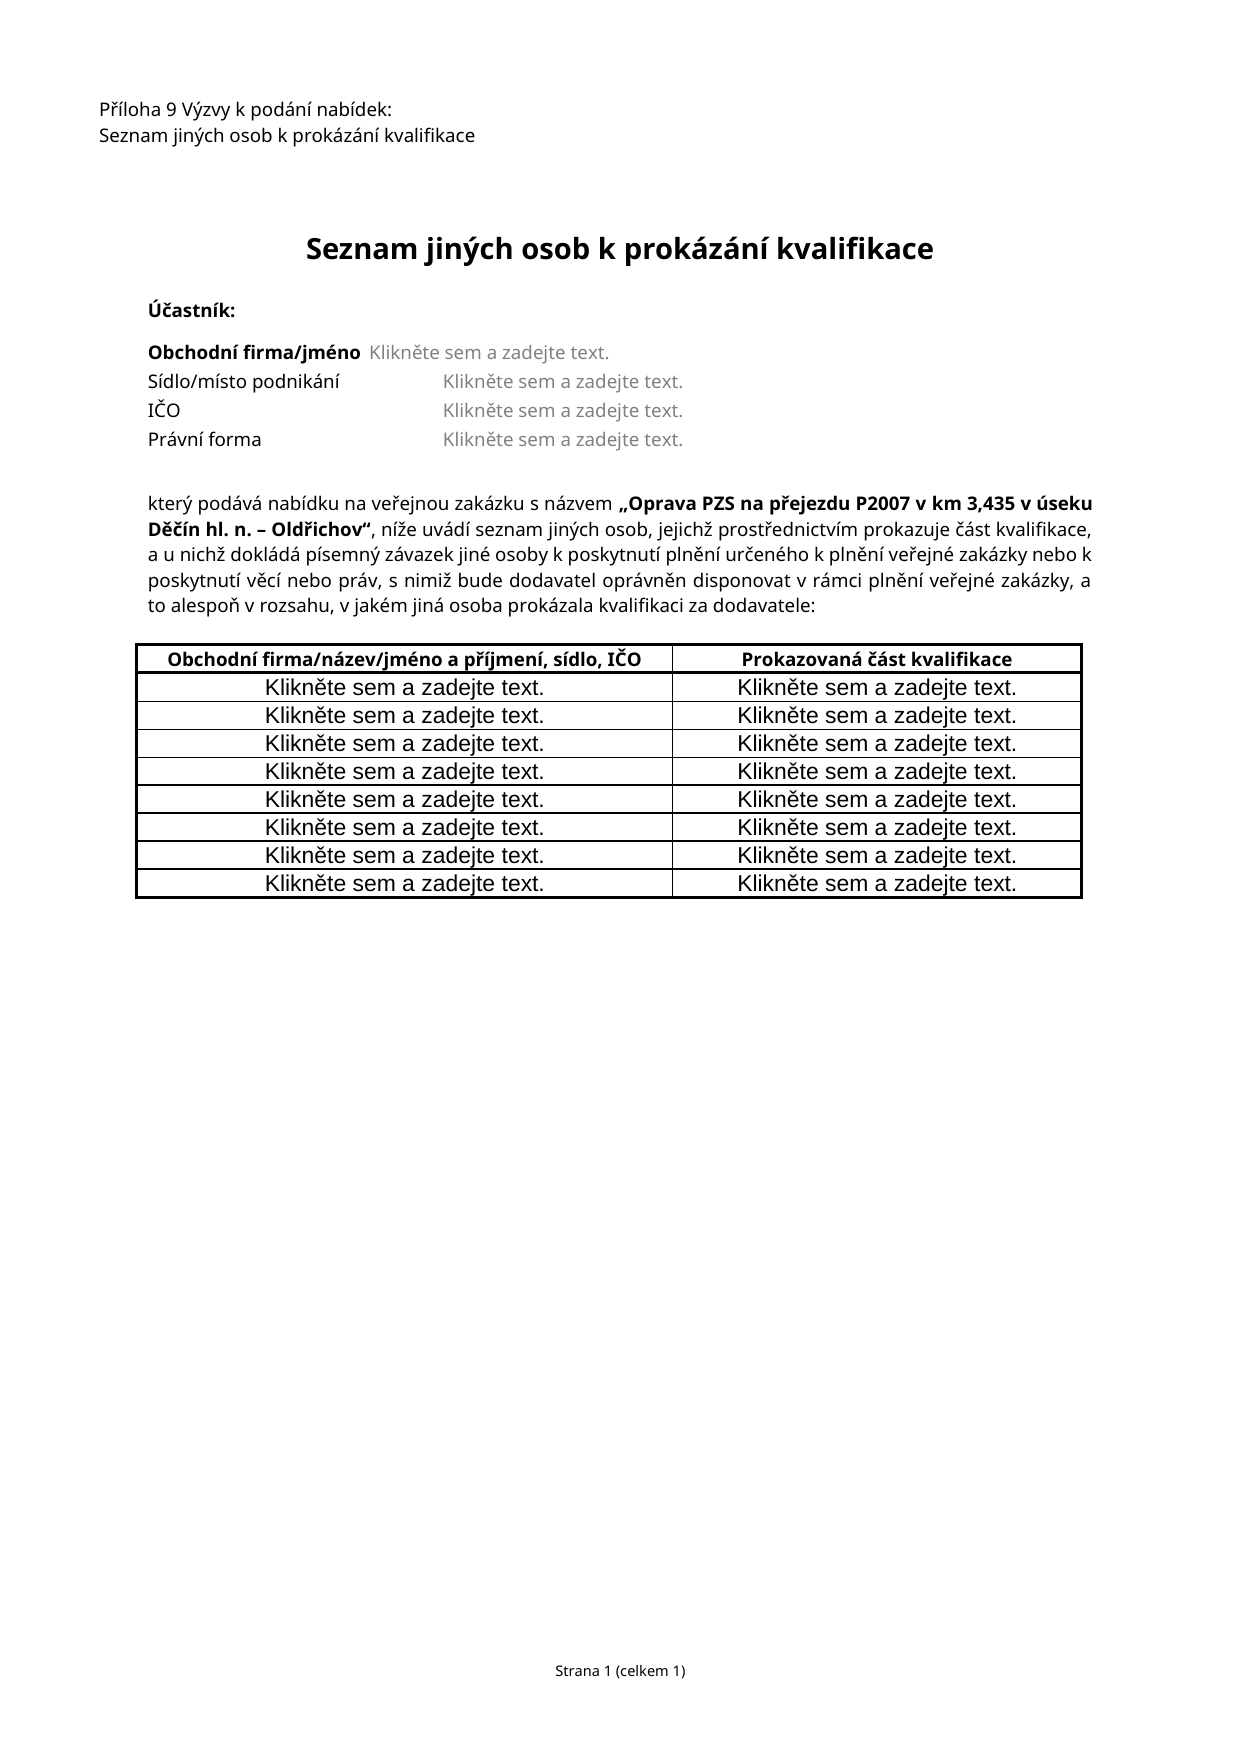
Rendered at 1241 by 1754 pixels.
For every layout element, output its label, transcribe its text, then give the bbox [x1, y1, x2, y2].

table_header Obchodní firma/název/jméno a příjmení, sídlo, IČO [138, 646, 672, 671]
text Sídlo/místo podnikání [148, 365, 1093, 394]
text Obchodní firma/jméno [148, 336, 1093, 365]
text Právní forma [148, 423, 1093, 452]
text který podává nabídku na veřejnou zakázku s názvem „Oprava PZS na přejezdu P2007 v km 3,435 v úseku Děčín hl. n. – Oldřichov“, níže uvádí seznam jiných osob, jejichž prostřednictvím prokazuje část kvalifikace, a u nichž dokládá písemný závazek jiné osoby k poskytnutí plnění určeného k plnění veřejné zakázky nebo k poskytnutí věcí nebo práv, s nimiž bude dodavatel oprávněn disponovat v rámci plnění veřejné zakázky, a to alespoň v rozsahu, v jakém jiná osoba prokázala kvalifikaci za dodavatele: [148, 490, 1093, 618]
title Seznam jiných osob k prokázání kvalifikace [148, 228, 1093, 268]
text Účastník: [148, 293, 1093, 324]
table_header Prokazovaná část kvalifikace [673, 646, 1080, 671]
text IČO [148, 394, 1093, 423]
